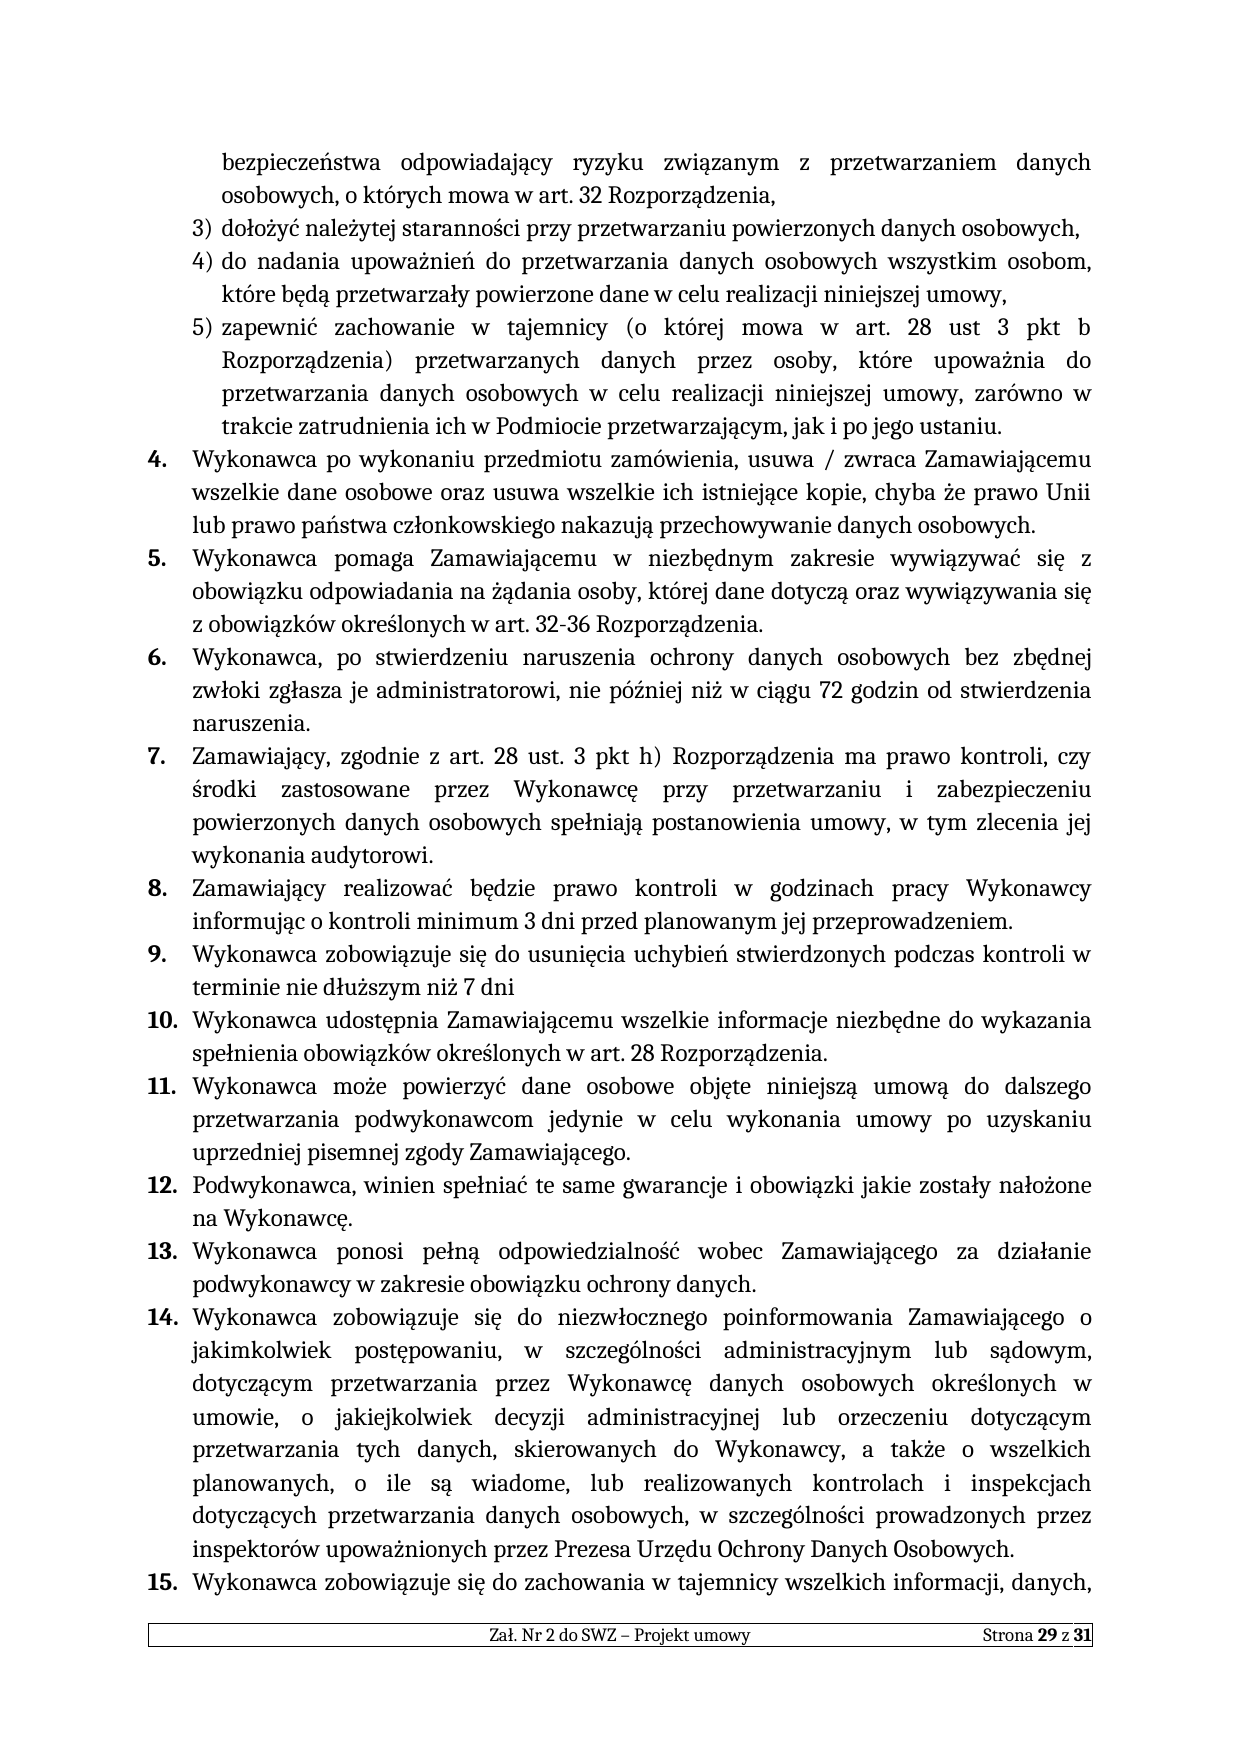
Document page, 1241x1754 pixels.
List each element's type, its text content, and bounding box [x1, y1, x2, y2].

list Wykonawca ponosi pełną odpowiedzialność wobec Zamawiającego za działanie podwykonawcy w zakresie obowiązku ochrony danych. [148, 1237, 1093, 1299]
list Zamawiający, zgodnie z art. 28 ust. 3 pkt h) Rozporządzenia ma prawo kontroli, czy środki zastosowane przez Wykonawcę przy przetwarzaniu i zabezpieczeniu powierzonych danych osobowych spełniają postanowienia umowy, w tym zlecenia jej wykonania audytorowi. [148, 742, 1093, 870]
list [192, 148, 1093, 209]
list Zamawiający realizować będzie prawo kontroli w godzinach pracy Wykonawcy informując o kontroli minimum 3 dni przed planowanym jej przeprowadzeniem. [148, 874, 1093, 936]
list Wykonawca pomaga Zamawiającemu w niezbędnym zakresie wywiązywać się z obowiązku odpowiadania na żądania osoby, której dane dotyczą oraz wywiązywania się z obowiązków określonych w art. 32-36 Rozporządzenia. [148, 544, 1093, 639]
list Podwykonawca, winien spełniać te same gwarancje i obowiązki jakie zostały nałożone na Wykonawcę. [148, 1171, 1093, 1233]
list dołożyć należytej staranności przy przetwarzaniu powierzonych danych osobowych, [192, 214, 1093, 242]
list Wykonawca może powierzyć dane osobowe objęte niniejszą umową do dalszego przetwarzania podwykonawcom jedynie w celu wykonania umowy po uzyskaniu uprzedniej pisemnej zgody Zamawiającego. [148, 1072, 1093, 1167]
list Wykonawca udostępnia Zamawiającemu wszelkie informacje niezbędne do wykazania spełnienia obowiązków określonych w art. 28 Rozporządzenia. [148, 1006, 1093, 1068]
list Wykonawca zobowiązuje się do usunięcia uchybień stwierdzonych podczas kontroli w terminie nie dłuższym niż 7 dni [148, 940, 1093, 1002]
list zapewnić zachowanie w tajemnicy (o której mowa w art. 28 ust 3 pkt b Rozporządzenia) przetwarzanych danych przez osoby, które upoważnia do przetwarzania danych osobowych w celu realizacji niniejszej umowy, zarówno w trakcie zatrudnienia ich w Podmiocie przetwarzającym, jak i po jego ustaniu. [192, 313, 1093, 441]
list Wykonawca po wykonaniu przedmiotu zamówienia, usuwa / zwraca Zamawiającemu wszelkie dane osobowe oraz usuwa wszelkie ich istniejące kopie, chyba że prawo Unii lub prawo państwa członkowskiego nakazują przechowywanie danych osobowych. [148, 445, 1093, 539]
list do nadania upoważnień do przetwarzania danych osobowych wszystkim osobom, które będą przetwarzały powierzone dane w celu realizacji niniejszej umowy, [192, 247, 1093, 308]
list Wykonawca zobowiązuje się do niezwłocznego poinformowania Zamawiającego o jakimkolwiek postępowaniu, w szczególności administracyjnym lub sądowym, dotyczącym przetwarzania przez Wykonawcę danych osobowych określonych w umowie, o jakiejkolwiek decyzji administracyjnej lub orzeczeniu dotyczącym przetwarzania tych danych, skierowanych do Wykonawcy, a także o wszelkich planowanych, o ile są wiadome, lub realizowanych kontrolach i inspekcjach dotyczących przetwarzania danych osobowych, w szczególności prowadzonych przez inspektorów upoważnionych przez Prezesa Urzędu Ochrony Danych Osobowych. [148, 1303, 1093, 1563]
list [148, 1567, 1093, 1596]
list Wykonawca, po stwierdzeniu naruszenia ochrony danych osobowych bez zbędnej zwłoki zgłasza je administratorowi, nie później niż w ciągu 72 godzin od stwierdzenia naruszenia. [148, 643, 1093, 738]
